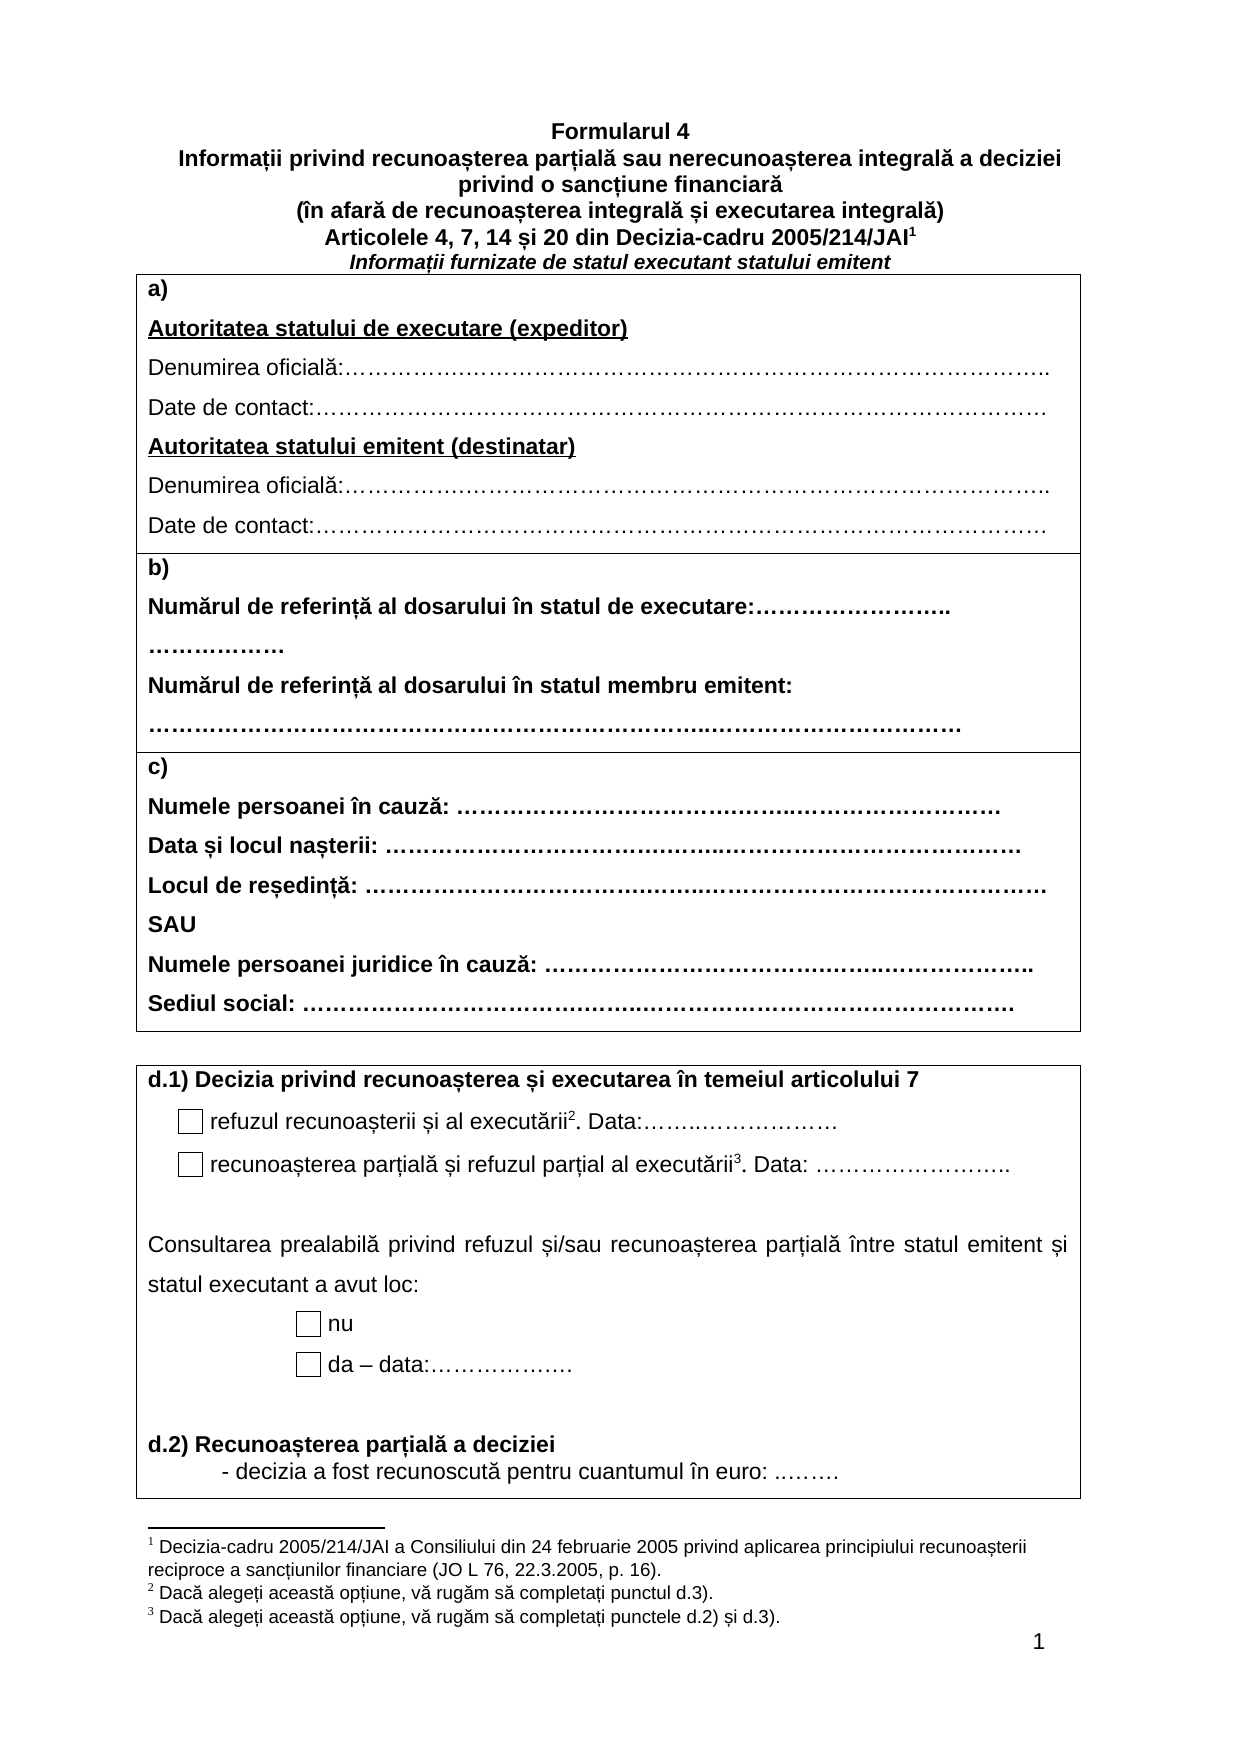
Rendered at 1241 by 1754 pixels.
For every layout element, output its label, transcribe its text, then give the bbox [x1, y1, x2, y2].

text Informații privind recunoașterea parțială sau nerecunoașterea integrală a deciziei privind o sancțiune financiară [148, 144, 1093, 197]
table_header a) Autoritatea statului de executare (expeditor) Denumirea oficială:…………….………………………………………………………………….. Date de contact:…………………………………………………………………………………… Autoritatea statului emitent (destinatar) Denumirea oficială:…………….………………………………………………………………….. Date de contact:…………………………………………………………………………………… [137, 275, 1080, 552]
text Articolele 4, 7, 14 și 20 din Decizia-cadru 2005/214/JAI [148, 224, 1093, 250]
table_cell c) Numele persoanei în cauză: ……………………………….……..……………………… Data și locul nașterii: ……………………………….……..………………………………… Locul de reședință: ……………………………….……..……………………………………… SAU Numele persoanei juridice în cauză: ……………………………….……..……………….. Sediul social: ……………………………….……..…………………………………………. [137, 753, 1080, 1031]
text (în afară de recunoașterea integrală și executarea integrală) [148, 197, 1093, 224]
text Informații furnizate de statul executant statului emitent [148, 250, 1093, 274]
table_cell b) Numărul de referință al dosarului în statul de executare:……………………..……………… Numărul de referință al dosarului în statul membru emitent:………………………………………………………………..…………………………… [137, 554, 1080, 752]
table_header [137, 1066, 1080, 1498]
text Formularul 4 [148, 118, 1093, 144]
